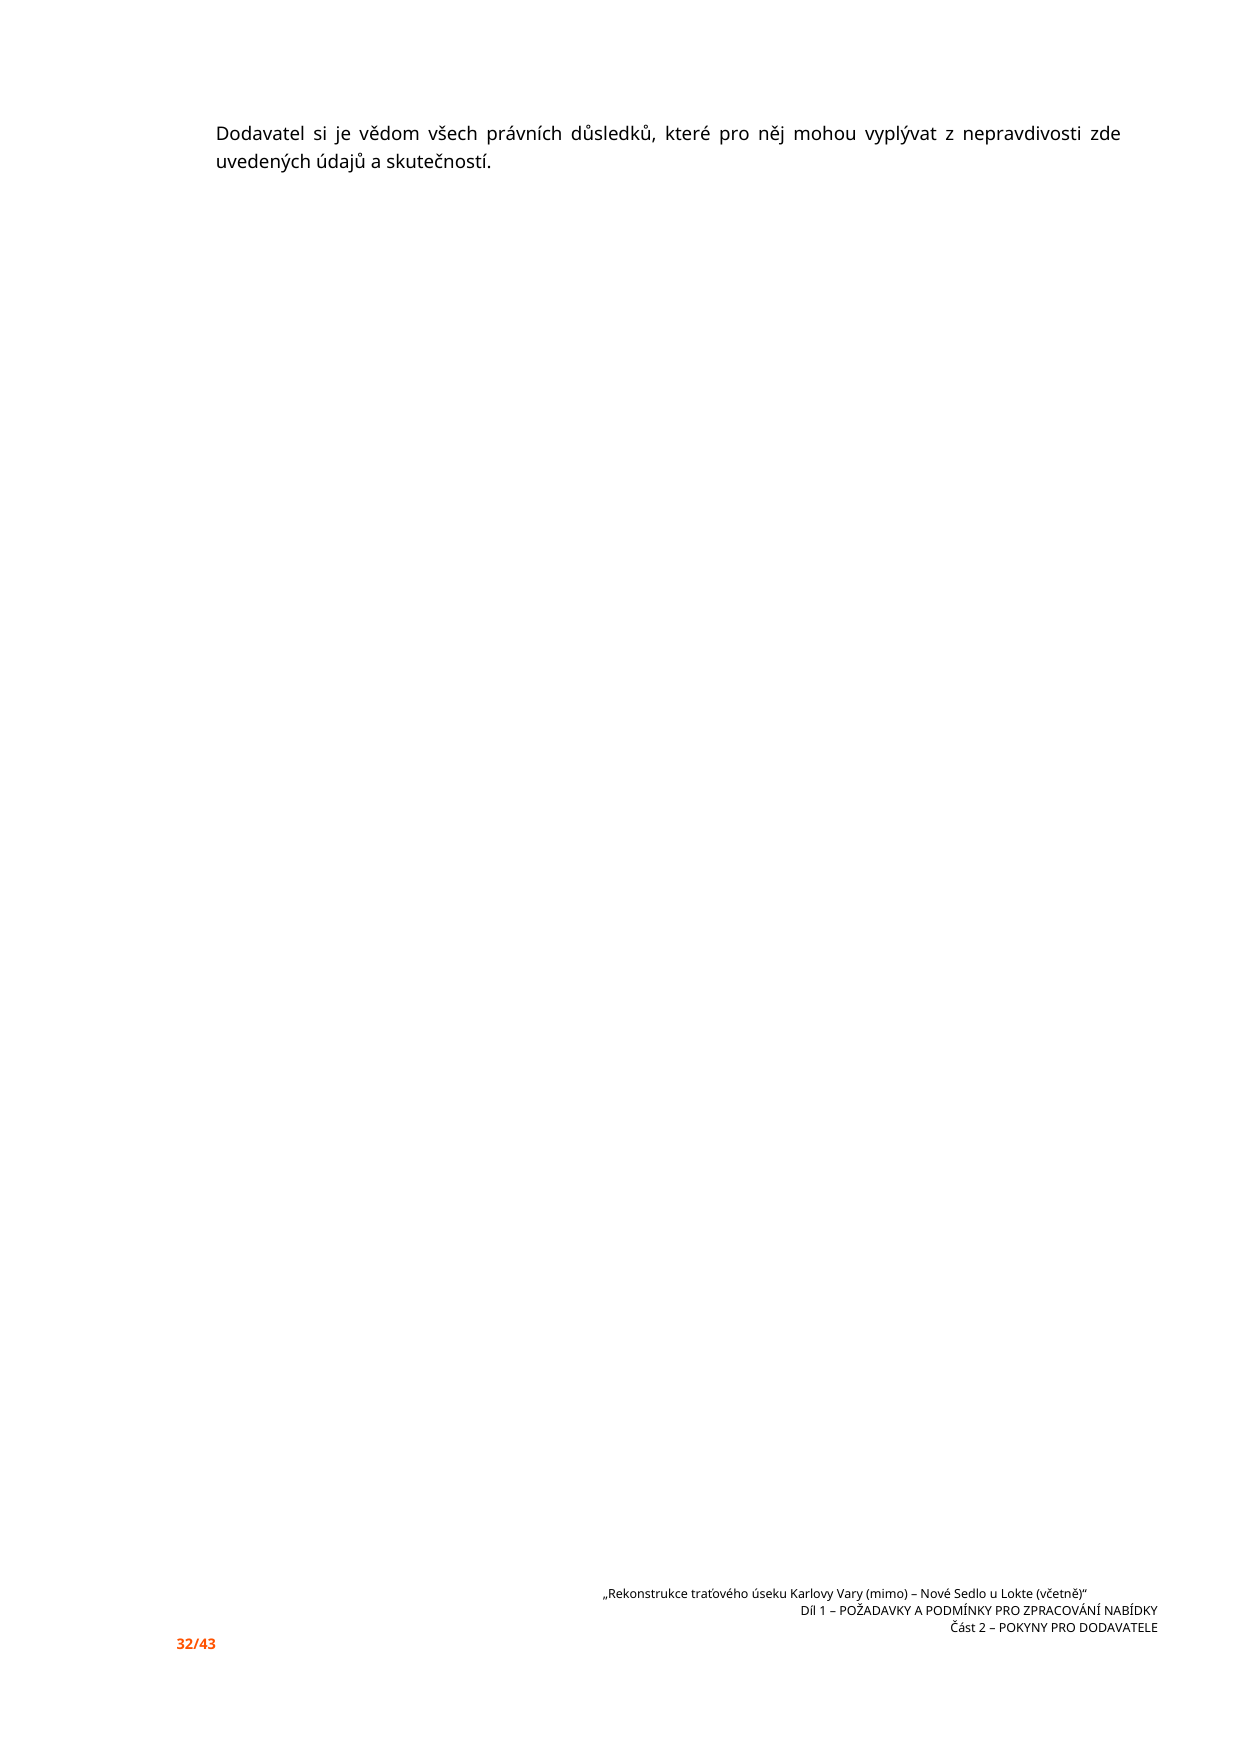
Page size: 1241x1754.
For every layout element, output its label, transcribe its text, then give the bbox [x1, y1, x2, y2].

text Dodavatel si je vědom všech právních důsledků, které pro něj mohou vyplývat z nepravdivosti zde uvedených údajů a skutečností. [216, 121, 1122, 174]
